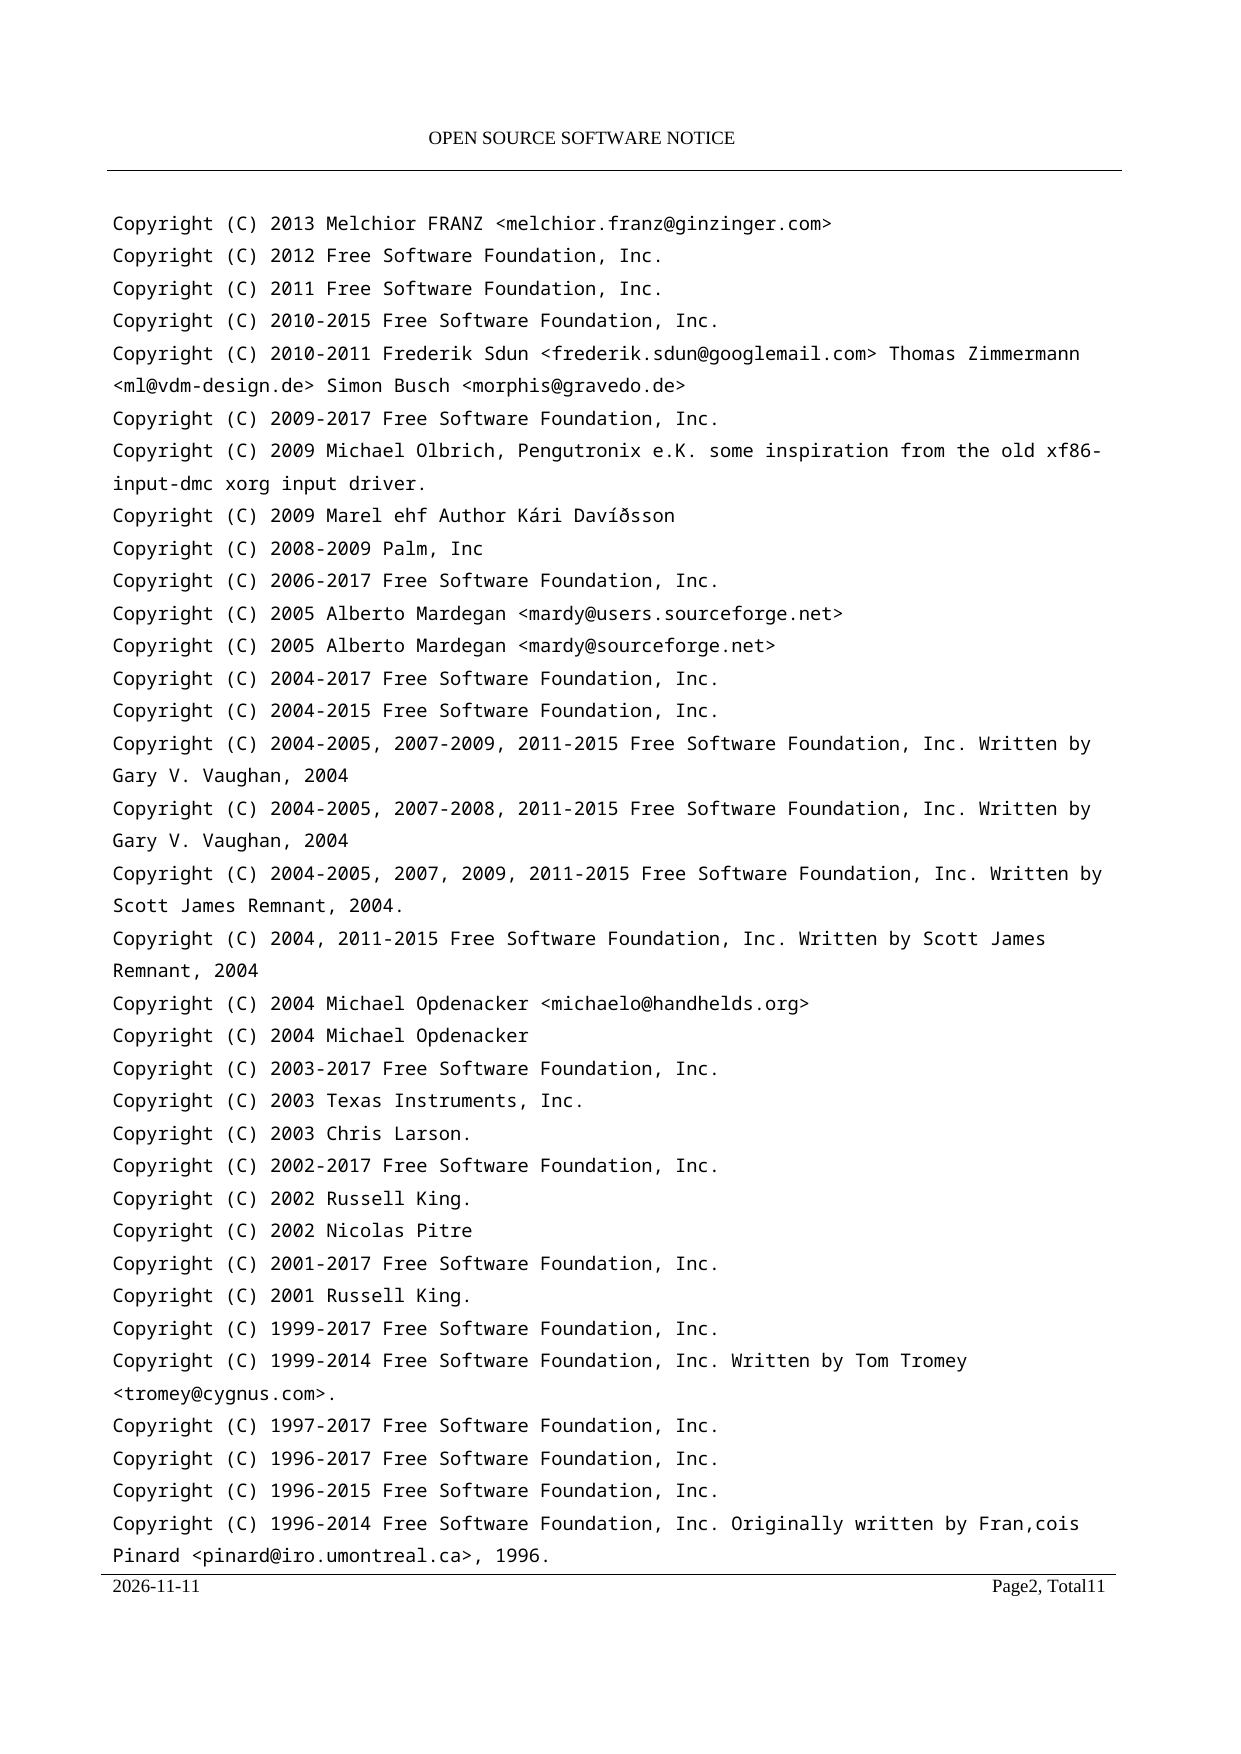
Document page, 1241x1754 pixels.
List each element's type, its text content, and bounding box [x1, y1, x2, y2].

text Copyright (C) 2010-2011 Frederik Sdun <frederik.sdun@googlemail.com> Thomas Zimmermann <ml@vdm-design.de> Simon Busch <morphis@gravedo.de> [112, 336, 1128, 401]
text Copyright (C) 2002 Nicolas Pitre [112, 1214, 1128, 1246]
text Copyright (C) 1996-2015 Free Software Foundation, Inc. [112, 1474, 1128, 1506]
text Copyright (C) 2003 Chris Larson. [112, 1116, 1128, 1149]
text Copyright (C) 2003-2017 Free Software Foundation, Inc. [112, 1051, 1128, 1084]
text Copyright (C) 2004-2005, 2007-2009, 2011-2015 Free Software Foundation, Inc. Written by Gary V. Vaughan, 2004 [112, 726, 1128, 791]
text Copyright (C) 2001 Russell King. [112, 1279, 1128, 1311]
text Copyright (C) 2003 Texas Instruments, Inc. [112, 1084, 1128, 1116]
text Copyright (C) 2002 Russell King. [112, 1181, 1128, 1214]
text Copyright (C) 2004 Michael Opdenacker <michaelo@handhelds.org> [112, 986, 1128, 1019]
text Copyright (C) 2004-2017 Free Software Foundation, Inc. [112, 661, 1128, 694]
text Copyright (C) 2004 Michael Opdenacker [112, 1019, 1128, 1051]
text Copyright (C) 2004-2005, 2007, 2009, 2011-2015 Free Software Foundation, Inc. Written by Scott James Remnant, 2004. [112, 856, 1128, 921]
text Copyright (C) 2009 Michael Olbrich, Pengutronix e.K. some inspiration from the old xf86-input-dmc xorg input driver. [112, 434, 1128, 499]
text Copyright (C) 2002-2017 Free Software Foundation, Inc. [112, 1149, 1128, 1181]
text Copyright (C) 1997-2017 Free Software Foundation, Inc. [112, 1409, 1128, 1441]
text Copyright (C) 1996-2014 Free Software Foundation, Inc. Originally written by Fran,cois Pinard <pinard@iro.umontreal.ca>, 1996. [112, 1506, 1128, 1571]
text Copyright (C) 2005 Alberto Mardegan <mardy@sourceforge.net> [112, 629, 1128, 661]
text Copyright (C) 2005 Alberto Mardegan <mardy@users.sourceforge.net> [112, 596, 1128, 629]
text Copyright (C) 1999-2014 Free Software Foundation, Inc. Written by Tom Tromey <tromey@cygnus.com>. [112, 1344, 1128, 1409]
text Copyright (C) 2009 Marel ehf Author Kári Davíðsson [112, 499, 1128, 531]
text Copyright (C) 2011 Free Software Foundation, Inc. [112, 271, 1128, 304]
text Copyright (C) 1996-2017 Free Software Foundation, Inc. [112, 1441, 1128, 1474]
text Copyright (C) 2006-2017 Free Software Foundation, Inc. [112, 564, 1128, 596]
text Copyright (C) 2012 Free Software Foundation, Inc. [112, 239, 1128, 271]
text Copyright (C) 2001-2017 Free Software Foundation, Inc. [112, 1246, 1128, 1279]
text Copyright (C) 2004, 2011-2015 Free Software Foundation, Inc. Written by Scott James Remnant, 2004 [112, 921, 1128, 986]
text Copyright (C) 2013 Melchior FRANZ <melchior.franz@ginzinger.com> [112, 206, 1128, 239]
text Copyright (C) 2004-2005, 2007-2008, 2011-2015 Free Software Foundation, Inc. Written by Gary V. Vaughan, 2004 [112, 791, 1128, 856]
text Copyright (C) 2009-2017 Free Software Foundation, Inc. [112, 401, 1128, 434]
text Copyright (C) 2004-2015 Free Software Foundation, Inc. [112, 694, 1128, 726]
text Copyright (C) 1999-2017 Free Software Foundation, Inc. [112, 1311, 1128, 1344]
text Copyright (C) 2008-2009 Palm, Inc [112, 531, 1128, 564]
text Copyright (C) 2010-2015 Free Software Foundation, Inc. [112, 304, 1128, 336]
